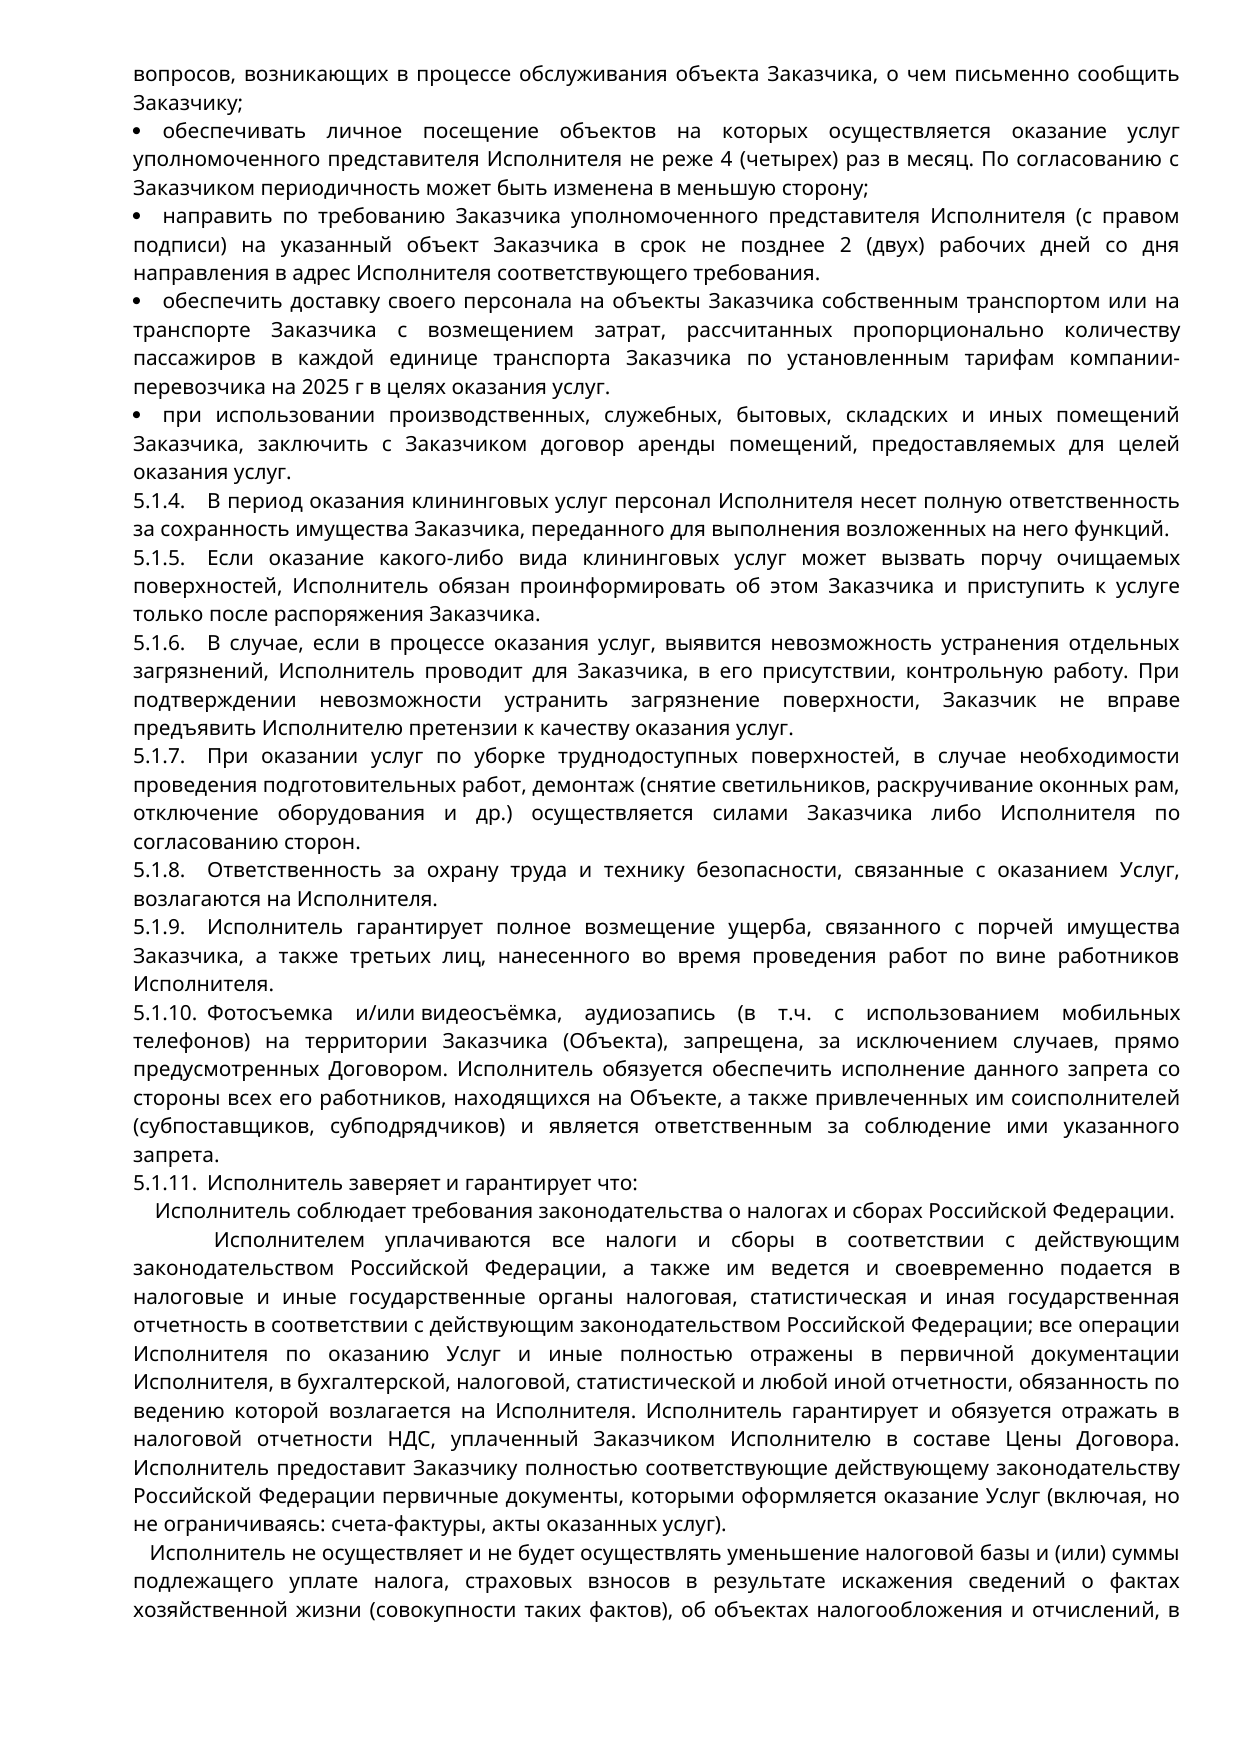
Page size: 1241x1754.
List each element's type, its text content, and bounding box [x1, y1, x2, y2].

list Если оказание какого-либо вида клининговых услуг может вызвать порчу очищаемых поверхностей, Исполнитель обязан проинформировать об этом Заказчика и приступить к услуге только после распоряжения Заказчика. [133, 543, 1181, 628]
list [133, 1538, 1181, 1623]
list при использовании производственных, служебных, бытовых, складских и иных помещений Заказчика, заключить с Заказчиком договор аренды помещений, предоставляемых для целей оказания услуг. [133, 400, 1181, 486]
list В период оказания клининговых услуг персонал Исполнителя несет полную ответственность за сохранность имущества Заказчика, переданного для выполнения возложенных на него функций. [133, 486, 1181, 543]
list Исполнителем уплачиваются все налоги и сборы в соответствии с действующим законодательством Российской Федерации, а также им ведется и своевременно подается в налоговые и иные государственные органы налоговая, статистическая и иная государственная отчетность в соответствии с действующим законодательством Российской Федерации; все операции Исполнителя по оказанию Услуг и иные полностью отражены в первичной документации Исполнителя, в бухгалтерской, налоговой, статистической и любой иной отчетности, обязанность по ведению которой возлагается на Исполнителя. Исполнитель гарантирует и обязуется отражать в налоговой отчетности НДС, уплаченный Заказчиком Исполнителю в составе Цены Договора. Исполнитель предоставит Заказчику полностью соответствующие действующему законодательству Российской Федерации первичные документы, которыми оформляется оказание Услуг (включая, но не ограничиваясь: счета-фактуры, акты оказанных услуг). [133, 1225, 1181, 1538]
list обеспечивать личное посещение объектов на которых осуществляется оказание услуг уполномоченного представителя Исполнителя не реже 4 (четырех) раз в месяц. По согласованию с Заказчиком периодичность может быть изменена в меньшую сторону; [133, 116, 1181, 201]
list Ответственность за охрану труда и технику безопасности, связанные с оказанием Услуг, возлагаются на Исполнителя. [133, 855, 1181, 912]
list Исполнитель соблюдает требования законодательства о налогах и сборах Российской Федерации. [133, 1197, 1181, 1225]
list В случае, если в процессе оказания услуг, выявится невозможность устранения отдельных загрязнений, Исполнитель проводит для Заказчика, в его присутствии, контрольную работу. При подтверждении невозможности устранить загрязнение поверхности, Заказчик не вправе предъявить Исполнителю претензии к качеству оказания услуг. [133, 628, 1181, 742]
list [133, 59, 1181, 116]
list При оказании услуг по уборке труднодоступных поверхностей, в случае необходимости проведения подготовительных работ, демонтаж (снятие светильников, раскручивание оконных рам, отключение оборудования и др.) осуществляется силами Заказчика либо Исполнителя по согласованию сторон. [133, 742, 1181, 855]
list направить по требованию Заказчика уполномоченного представителя Исполнителя (с правом подписи) на указанный объект Заказчика в срок не позднее 2 (двух) рабочих дней со дня направления в адрес Исполнителя соответствующего требования. [133, 201, 1181, 287]
list Исполнитель заверяет и гарантирует что: [133, 1168, 1181, 1197]
list обеспечить доставку своего персонала на объекты Заказчика собственным транспортом или на транспорте Заказчика с возмещением затрат, рассчитанных пропорционально количеству пассажиров в каждой единице транспорта Заказчика по установленным тарифам компании-перевозчика на 2025 г в целях оказания услуг. [133, 287, 1181, 400]
list Фотосъемка и/или видеосъёмка, аудиозапись (в т.ч. с использованием мобильных телефонов) на территории Заказчика (Объекта), запрещена, за исключением случаев, прямо предусмотренных Договором. Исполнитель обязуется обеспечить исполнение данного запрета со стороны всех его работников, находящихся на Объекте, а также привлеченных им соисполнителей (субпоставщиков, субподрядчиков) и является ответственным за соблюдение ими указанного запрета. [133, 998, 1181, 1168]
list Исполнитель гарантирует полное возмещение ущерба, связанного с порчей имущества Заказчика, а также третьих лиц, нанесенного во время проведения работ по вине работников Исполнителя. [133, 912, 1181, 998]
